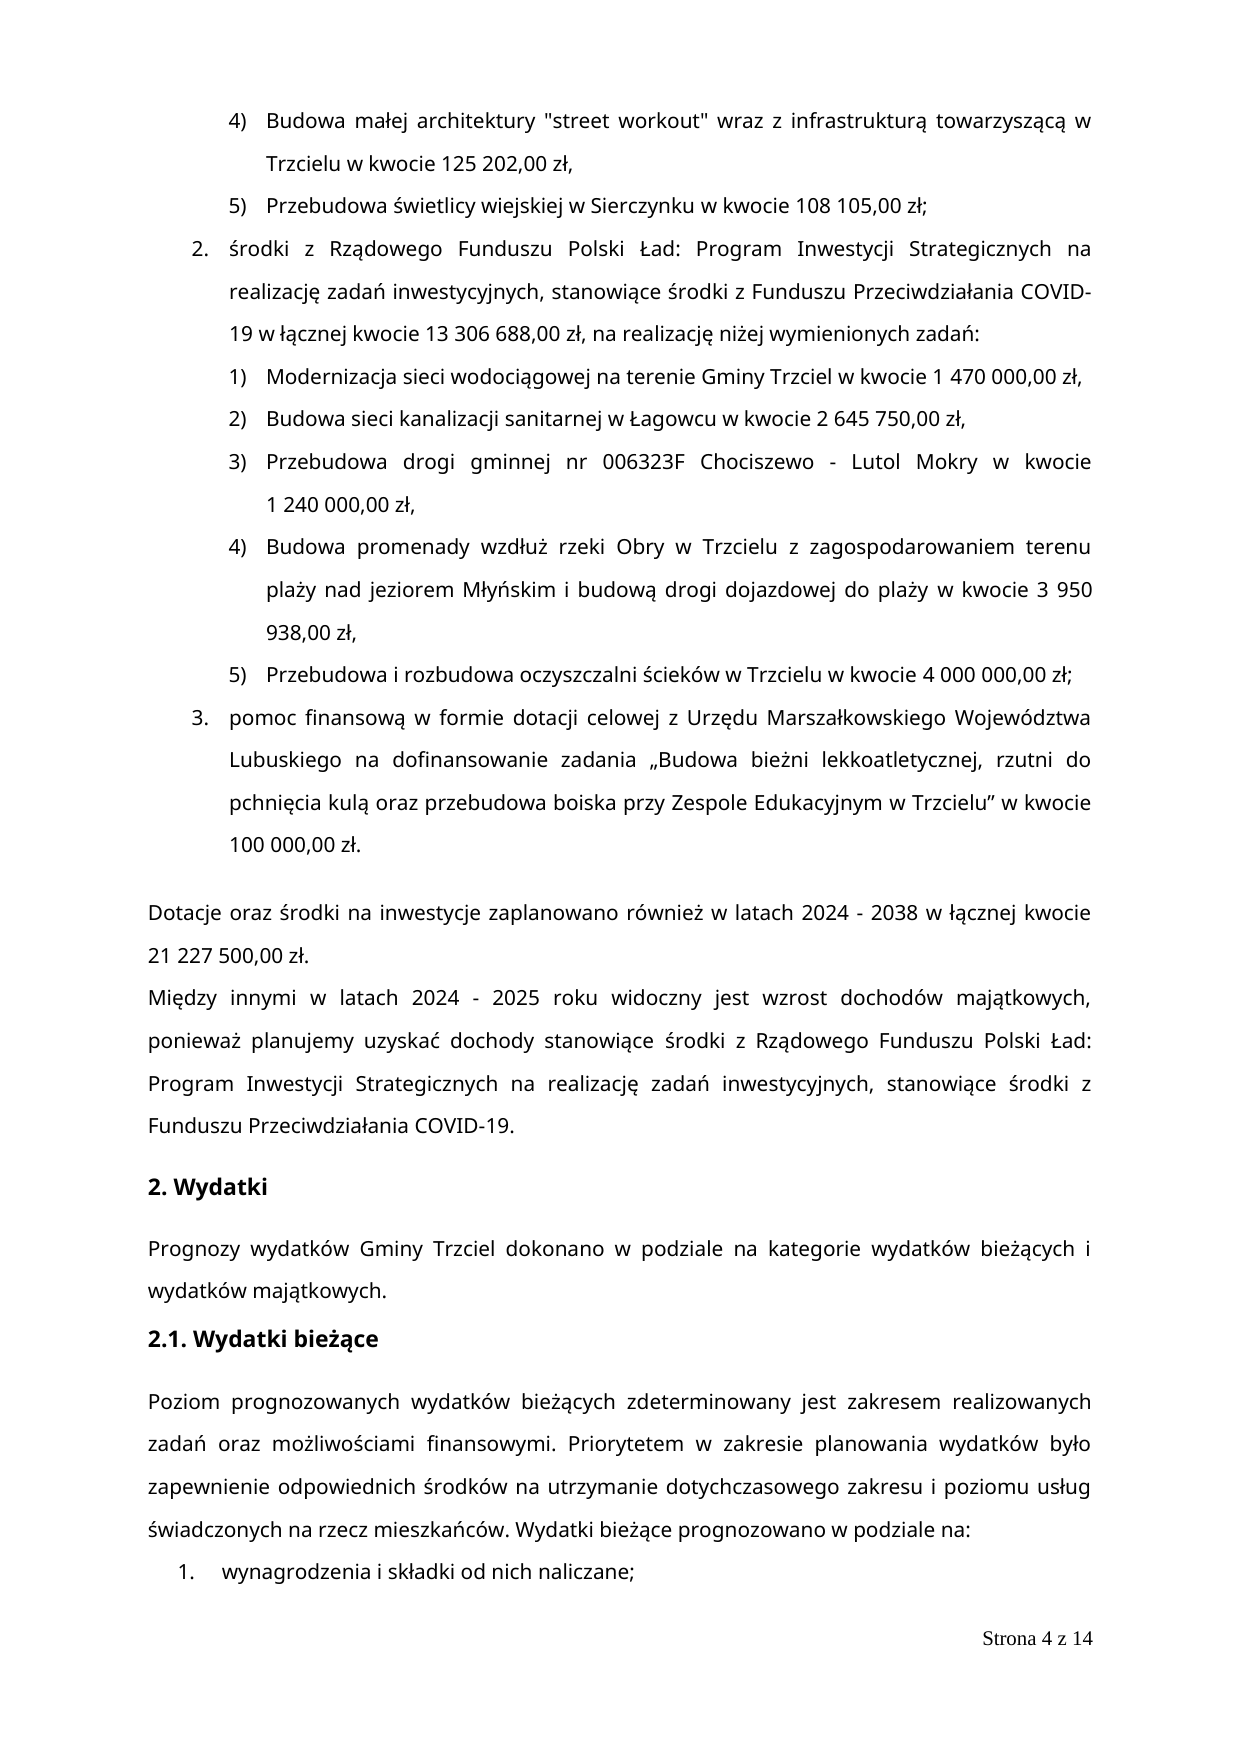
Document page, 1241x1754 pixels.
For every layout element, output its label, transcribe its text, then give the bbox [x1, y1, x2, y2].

list pomoc finansową w formie dotacji celowej z Urzędu Marszałkowskiego Województwa Lubuskiego na dofinansowanie zadania „Budowa bieżni lekkoatletycznej, rzutni do pchnięcia kulą oraz przebudowa boiska przy Zespole Edukacyjnym w Trzcielu” w kwocie 100 000,00 zł. [191, 703, 1092, 859]
list Budowa sieci kanalizacji sanitarnej w Łagowcu w kwocie 2 645 750,00 zł, [228, 404, 1092, 433]
list Modernizacja sieci wodociągowej na terenie Gminy Trzciel w kwocie 1 470 000,00 zł, [228, 362, 1092, 390]
list Budowa małej architektury "street workout" wraz z infrastrukturą towarzyszącą w Trzcielu w kwocie 125 202,00 zł, [228, 106, 1092, 177]
list wynagrodzenia i składki od nich naliczane; [177, 1557, 1092, 1586]
list Przebudowa drogi gminnej nr 006323F Chociszewo - Lutol Mokry w kwocie 1 240 000,00 zł, [228, 447, 1092, 518]
text Między innymi w latach 2024 - 2025 roku widoczny jest wzrost dochodów majątkowych, ponieważ planujemy uzyskać dochody stanowiące środki z Rządowego Funduszu Polski Ład: Program Inwestycji Strategicznych na realizację zadań inwestycyjnych, stanowiące środki z Funduszu Przeciwdziałania COVID-19. [148, 983, 1092, 1140]
list środki z Rządowego Funduszu Polski Ład: Program Inwestycji Strategicznych na realizację zadań inwestycyjnych, stanowiące środki z Funduszu Przeciwdziałania COVID-19 w łącznej kwocie 13 306 688,00 zł, na realizację niżej wymienionych zadań: [191, 234, 1092, 348]
subtitle 2.1. Wydatki bieżące [148, 1323, 1092, 1355]
text Poziom prognozowanych wydatków bieżących zdeterminowany jest zakresem realizowanych zadań oraz możliwościami finansowymi. Priorytetem w zakresie planowania wydatków było zapewnienie odpowiednich środków na utrzymanie dotychczasowego zakresu i poziomu usług świadczonych na rzecz mieszkańców. Wydatki bieżące prognozowano w podziale na: [148, 1387, 1092, 1543]
list Budowa promenady wzdłuż rzeki Obry w Trzcielu z zagospodarowaniem terenu plaży nad jeziorem Młyńskim i budową drogi dojazdowej do plaży w kwocie 3 950 938,00 zł, [228, 532, 1092, 646]
text Prognozy wydatków Gminy Trzciel dokonano w podziale na kategorie wydatków bieżących i wydatków majątkowych. [148, 1234, 1092, 1305]
text Dotacje oraz środki na inwestycje zaplanowano również w latach 2024 - 2038 w łącznej kwocie 21 227 500,00 zł. [148, 898, 1092, 969]
list Przebudowa świetlicy wiejskiej w Sierczynku w kwocie 108 105,00 zł; [228, 192, 1092, 220]
subtitle 2. Wydatki [148, 1171, 1092, 1202]
list Przebudowa i rozbudowa oczyszczalni ścieków w Trzcielu w kwocie 4 000 000,00 zł; [228, 660, 1092, 689]
